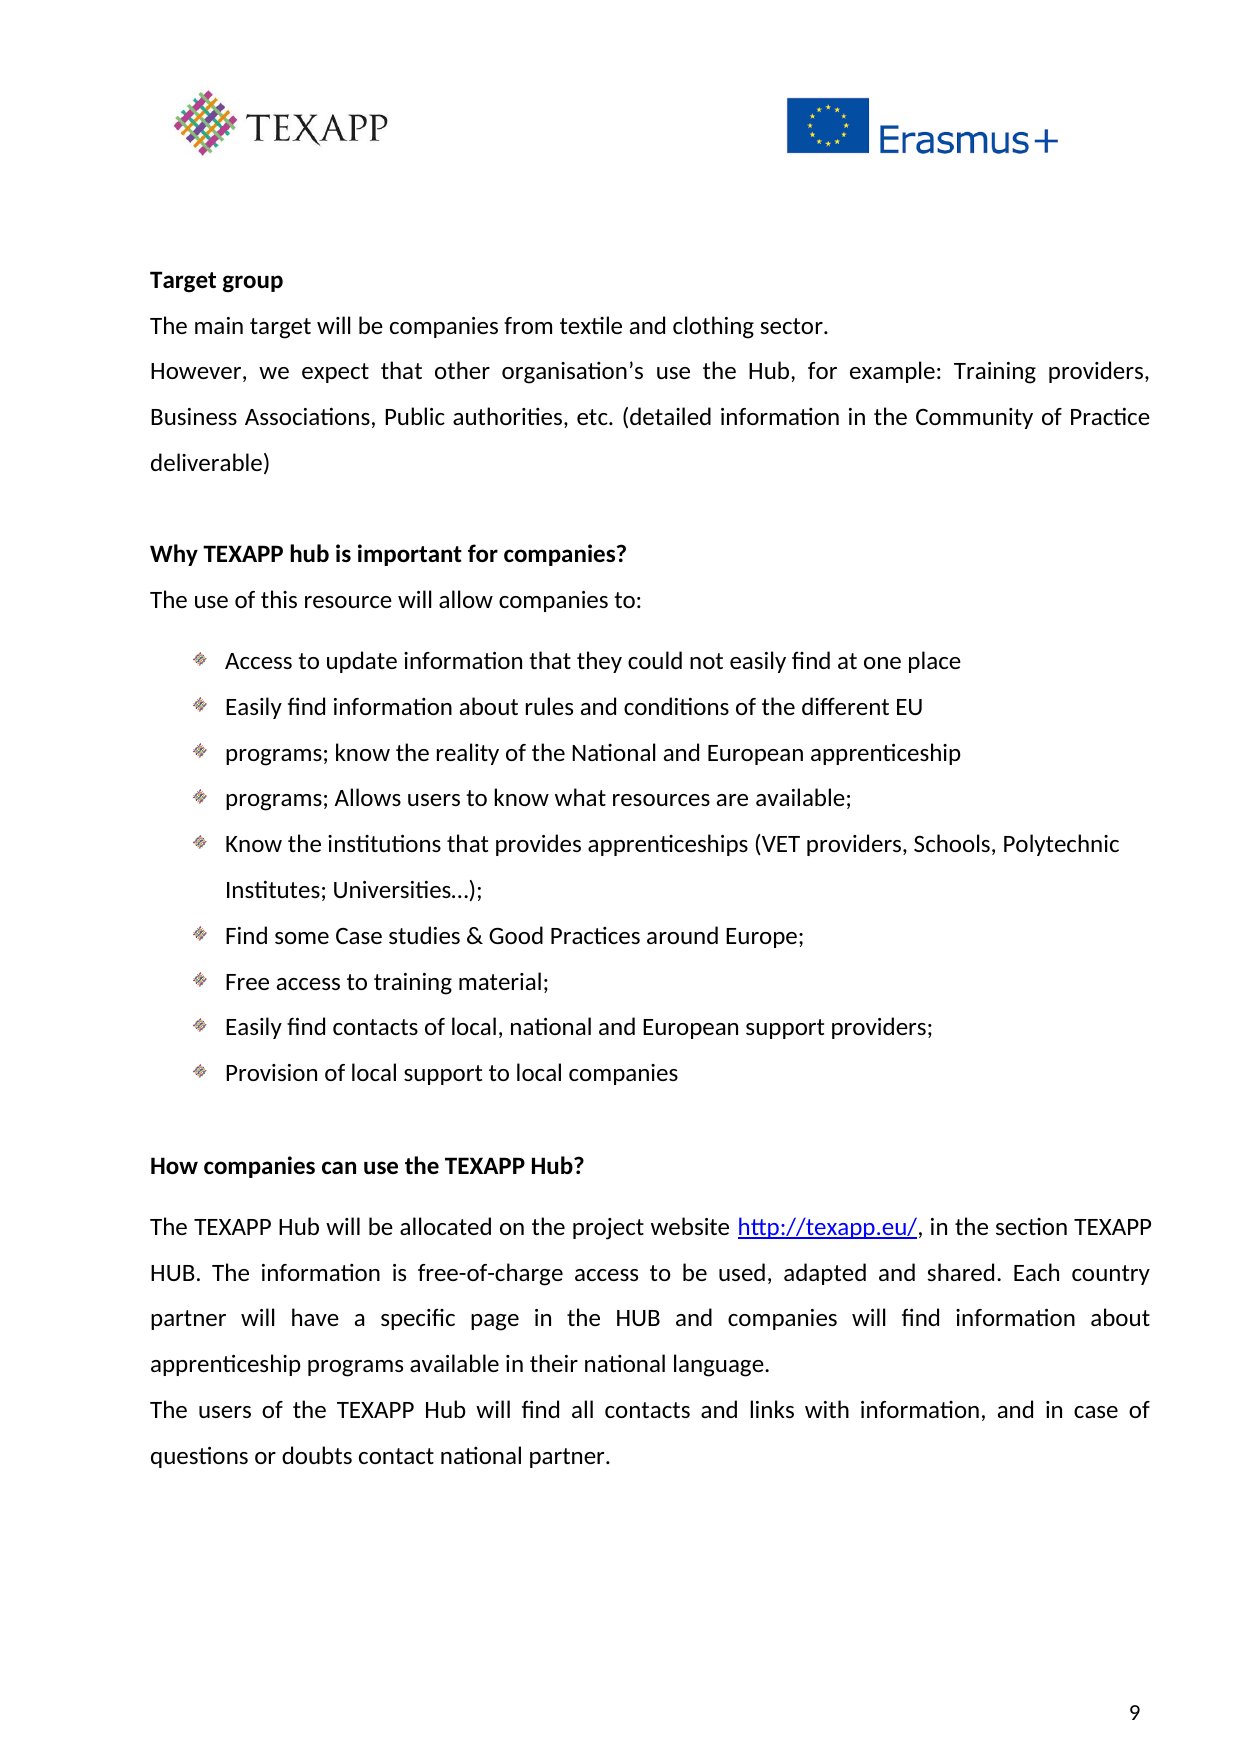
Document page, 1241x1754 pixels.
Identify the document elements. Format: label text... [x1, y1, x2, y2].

text The main target will be companies from textile and clothing sector. [150, 310, 1196, 340]
picture [192, 743, 207, 758]
picture [784, 94, 1061, 155]
text Easily find contacts of local, national and European support providers; Provision of local support to local companies [225, 1011, 936, 1088]
subtitle Why TEXAPP hub is important for companies? [150, 538, 1196, 569]
text Institutes; Universities…); [225, 874, 1196, 904]
text Know the institutions that provides apprenticeships (VET providers, Schools, Polytechnic [225, 828, 1196, 859]
subtitle Target group [150, 264, 1196, 294]
text The users of the TEXAPP Hub will find all contacts and links with information, and in case of questions or doubts contact national partner. [150, 1394, 1152, 1470]
text However, we expect that other organisation’s use the Hub, for example: Training providers, Business Associations, Public authorities, etc. (detailed information in the Community of Practice deliverable) [150, 356, 1152, 477]
picture [192, 1063, 207, 1078]
text The TEXAPP Hub will be allocated on the project website http://texapp.eu/, in the section TEXAPP HUB. The information is free-of-charge access to be used, adapted and shared. Each country partner will have a specific page in the HUB and companies will find information about apprenticeship programs available in their national language. [150, 1211, 1152, 1379]
picture [192, 834, 207, 849]
picture [192, 651, 207, 666]
picture [192, 971, 207, 987]
picture [192, 926, 207, 941]
picture [192, 788, 207, 804]
subtitle How companies can use the TEXAPP Hub? [150, 1150, 1196, 1180]
text The use of this resource will allow companies to: [150, 584, 1196, 615]
picture [192, 1017, 207, 1032]
picture [167, 87, 389, 163]
picture [192, 697, 207, 712]
text Access to update information that they could not easily find at one place [225, 645, 1196, 676]
text Easily find information about rules and conditions of the different EU programs; know the reality of the National and European apprenticeship programs; Allows users to know what resources are available; [225, 691, 1031, 813]
text Find some Case studies & Good Practices around Europe; Free access to training material; [225, 920, 807, 996]
